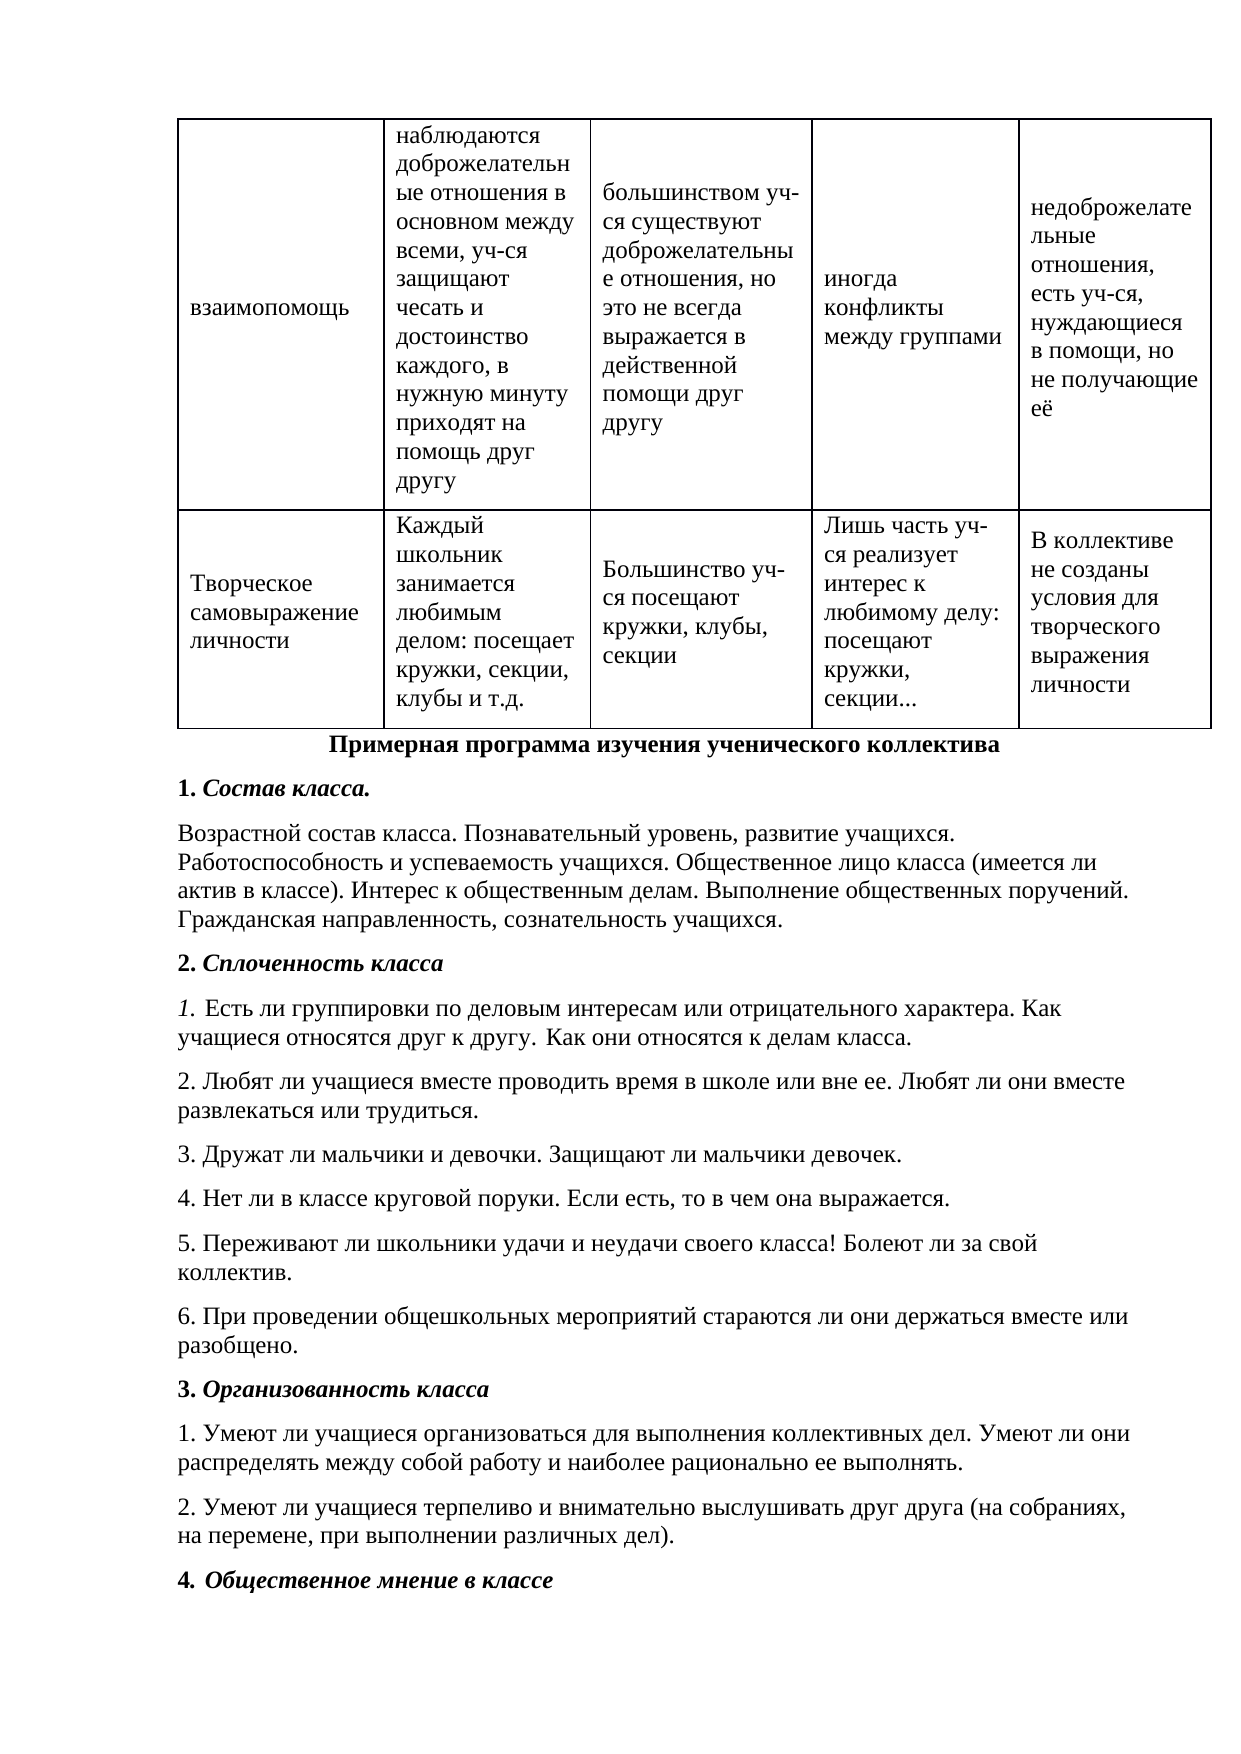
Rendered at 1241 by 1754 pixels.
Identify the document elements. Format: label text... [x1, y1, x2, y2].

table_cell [385, 120, 590, 509]
text 1. Есть ли группировки по деловым интересам или отрицательного характера. Как учащиеся относятся друг к другу. Как они относятся к делам класса. [177, 993, 1152, 1050]
text 2. Любят ли учащиеся вместе проводить время в школе или вне ее. Любят ли они вместе развлекаться или трудиться. [177, 1066, 1152, 1123]
text 1. Состав класса. [177, 773, 1152, 802]
table_cell Каждый школьник занимается любимым делом: посещает кружки, секции, клубы и т.д. [385, 511, 590, 727]
table_cell Творческое самовыражение личности [179, 511, 383, 727]
text 2. Умеют ли учащиеся терпеливо и внимательно выслушивать друг друга (на собраниях, на перемене, при выполнении различных дел). [177, 1492, 1152, 1549]
text 5. Переживают ли школьники удачи и неудачи своего класса! Болеют ли за свой коллектив. [177, 1228, 1152, 1285]
table_cell Большинство уч-ся посещают кружки, клубы, секции [591, 511, 811, 727]
text 6. При проведении общешкольных мероприятий стараются ли они держаться вместе или разобщено. [177, 1301, 1152, 1358]
table_cell Лишь часть уч-ся реализует интерес к любимому делу: посещают кружки, секции... [813, 511, 1018, 727]
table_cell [591, 120, 811, 509]
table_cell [1020, 120, 1210, 509]
text Возрастной состав класса. Познавательный уровень, развитие учащихся. Работоспособность и успеваемость учащихся. Общественное лицо класса (имеется ли актив в классе). Интерес к общественным делам. Выполнение общественных поручений. Гражданская направленность, сознательность учащихся. [177, 818, 1152, 933]
text 4. Общественное мнение в классе [177, 1565, 1152, 1593]
text 3. Организованность класса [177, 1374, 1152, 1403]
text 2. Сплоченность класса [177, 948, 1152, 977]
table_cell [813, 120, 1018, 509]
text 3. Дружат ли мальчики и девочки. Защищают ли мальчики девочек. [177, 1139, 1152, 1168]
text Примерная программа изучения ученического коллектива [177, 729, 1152, 758]
table_cell В коллективе не созданы условия для творческого выражения личности [1020, 511, 1210, 727]
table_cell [179, 120, 383, 509]
text 1. Умеют ли учащиеся организоваться для выполнения коллективных дел. Умеют ли они распределять между собой работу и наиболее рационально ее выполнять. [177, 1418, 1152, 1476]
text 4. Нет ли в классе круговой поруки. Если есть, то в чем она выражается. [177, 1183, 1152, 1212]
